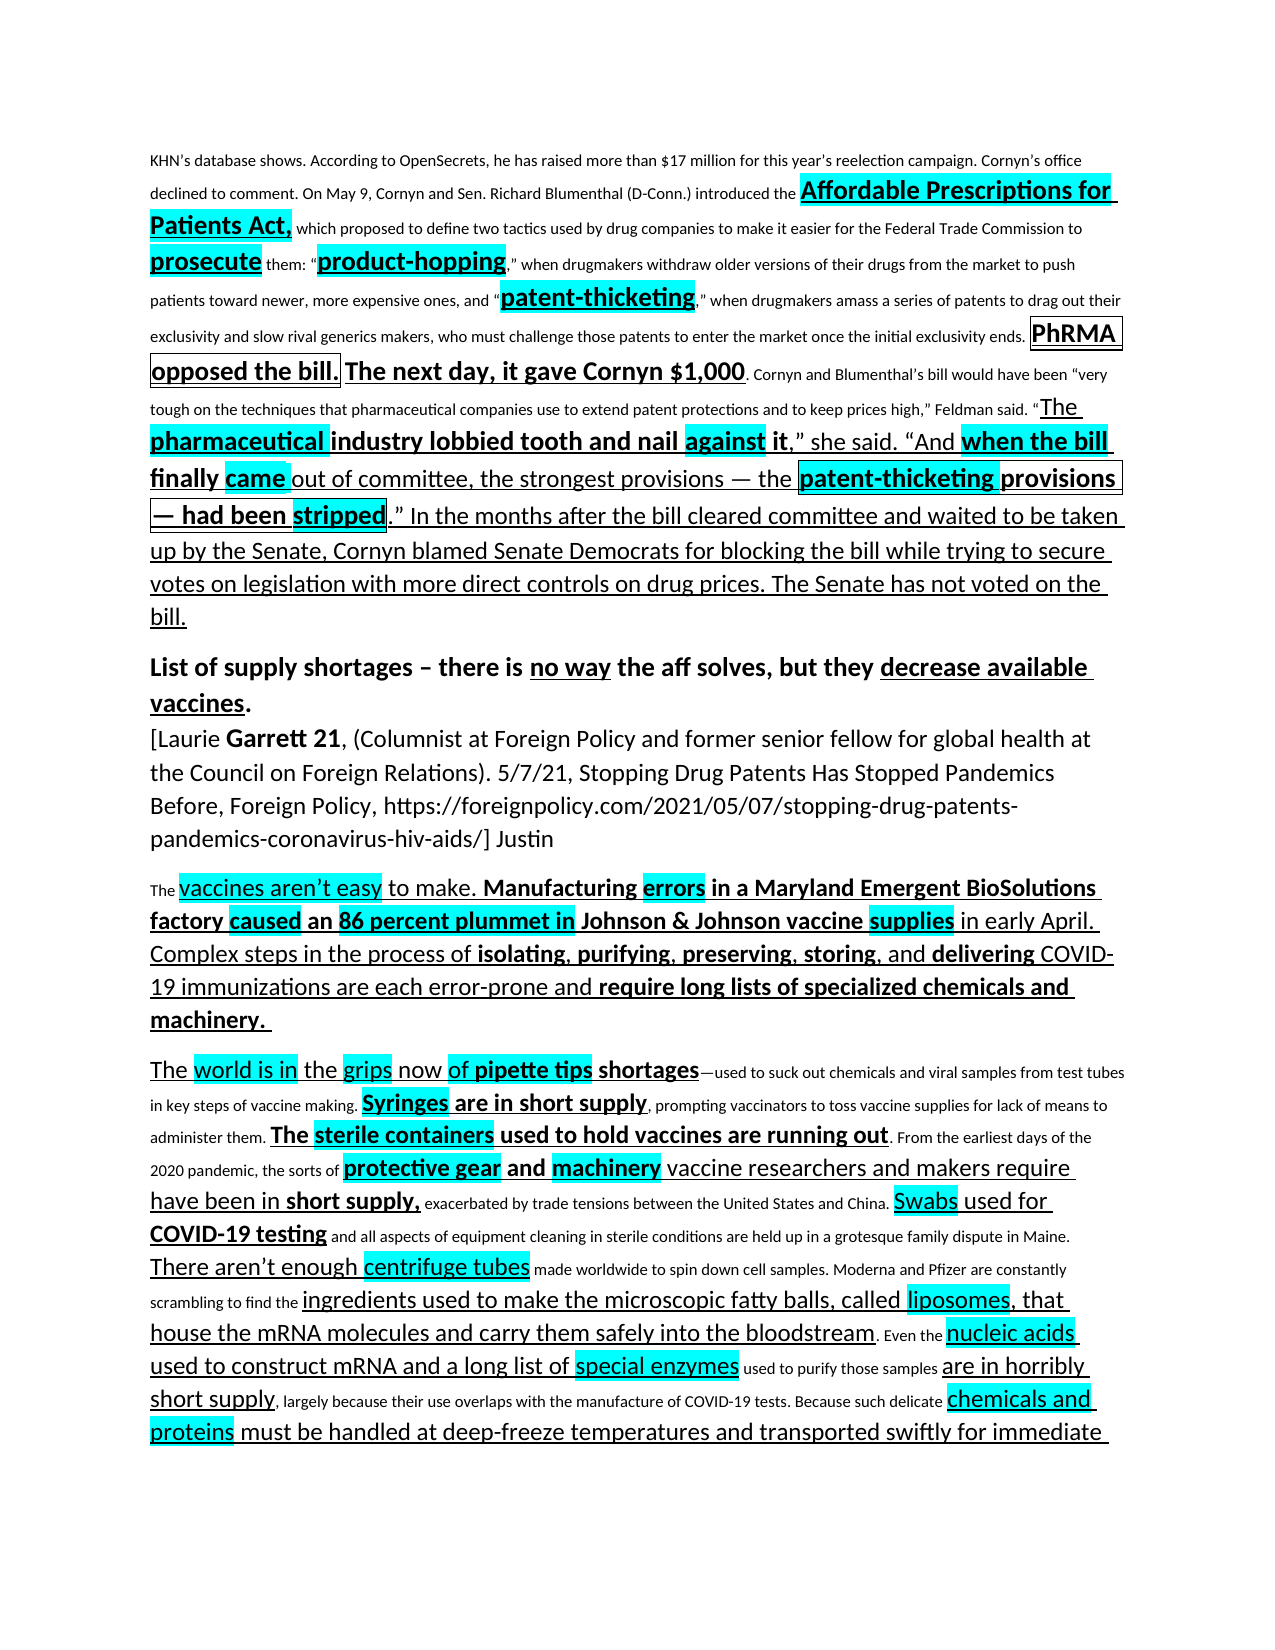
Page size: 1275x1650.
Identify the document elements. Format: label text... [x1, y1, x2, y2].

text [Laurie Garrett 21, (Columnist at Foreign Policy and former senior fellow for global health at the Council on Foreign Relations). 5/7/21, Stopping Drug Patents Has Stopped Pandemics Before, Foreign Policy, https://foreignpolicy.com/2021/05/07/stopping-drug-patents-pandemics-coronavirus-hiv-aids/] Justin [150, 722, 1125, 853]
subtitle List of supply shortages – there is no way the aff solves, but they decrease available vaccines. [150, 650, 1125, 719]
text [150, 150, 1125, 526]
text The vaccines aren’t easy to make. Manufacturing errors in a Maryland Emergent BioSolutions factory caused an 86 percent plummet in Johnson & Johnson vaccine supplies in early April. Complex steps in the process of isolating, purifying, preserving, storing, and delivering COVID-19 immunizations are each error-prone and require long lists of specialized chemicals and machinery. [150, 872, 1125, 1035]
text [150, 1054, 1125, 1446]
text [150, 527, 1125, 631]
